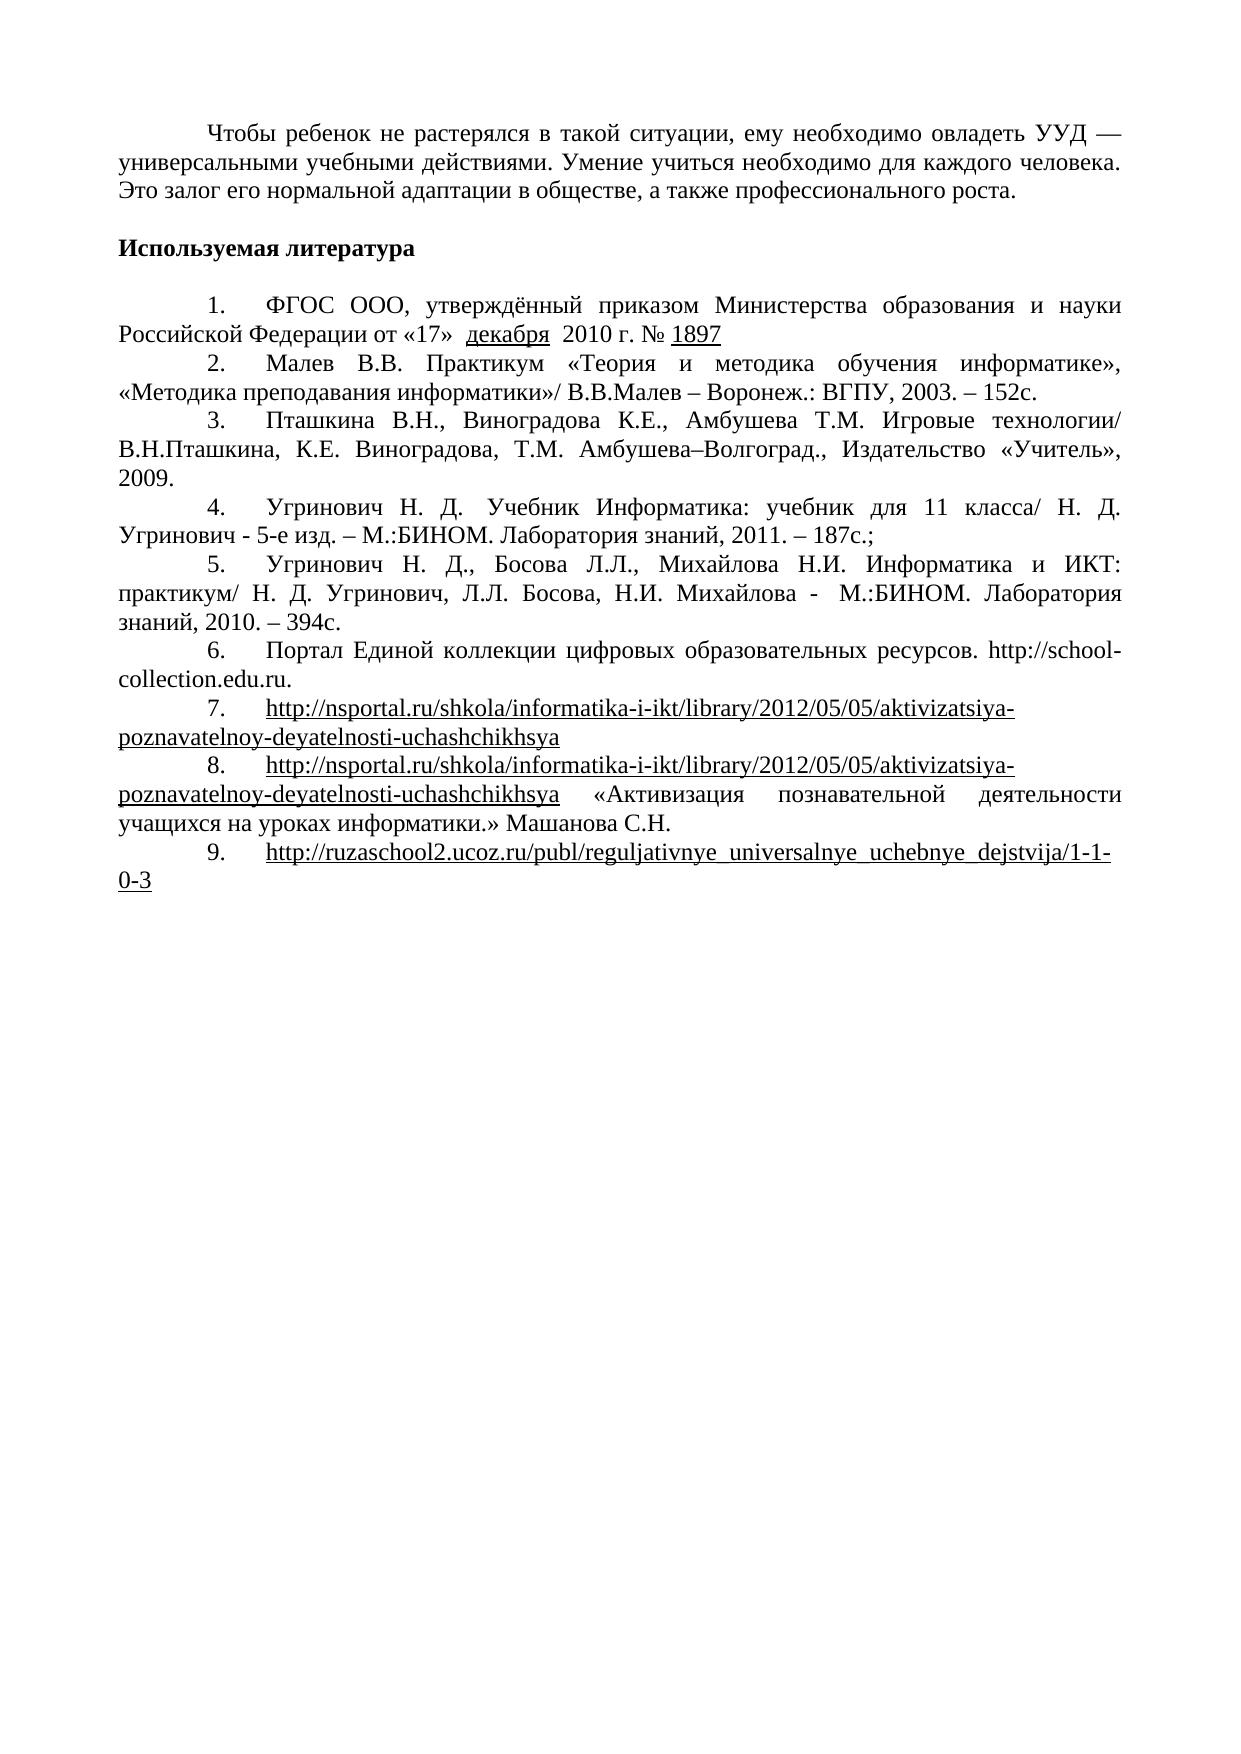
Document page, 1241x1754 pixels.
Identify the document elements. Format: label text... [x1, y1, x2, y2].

list Портал Единой коллекции цифровых образовательных ресурсов. http://school-collection.edu.ru. [118, 636, 1122, 693]
list Угринович Н. Д., Босова Л.Л., Михайлова Н.И. Информатика и ИКТ: практикум/ Н. Д. Угринович, Л.Л. Босова, Н.И. Михайлова - М.:БИНОМ. Лаборатория знаний, 2010. – 394с. [118, 549, 1122, 636]
list ФГОС ООО, утверждённый приказом Министерства образования и науки Российской Федерации от «17» декабря . № 1897 [118, 291, 1122, 348]
list Угринович Н. Д. Учебник Информатика: учебник для 11 класса/ Н. Д. Угринович - 5-е изд. – М.:БИНОМ. Лаборатория знаний, 2011. – 187с.; [118, 492, 1122, 549]
list Пташкина В.Н., Виноградова К.Е., Амбушева Т.М. Игровые технологии/ В.Н.Пташкина, К.Е. Виноградова, Т.М. Амбушева–Волгоград., Издательство «Учитель», 2009. [118, 406, 1122, 492]
list Малев В.В. Практикум «Теория и методика обучения информатике», «Методика преподавания информатики»/ В.В.Малев – Воронеж.: ВГПУ, 2003. – 152с. [118, 348, 1122, 406]
list http://nsportal.ru/shkola/informatika-i-ikt/library/2012/05/05/aktivizatsiya-poznavatelnoy-deyatelnosti-uchashchikhsya [118, 693, 1122, 751]
list http://nsportal.ru/shkola/informatika-i-ikt/library/2012/05/05/aktivizatsiya-poznavatelnoy-deyatelnosti-uchashchikhsya «Активизация познавательной деятельности учащихся на уроках информатики.» Машанова С.Н. [118, 751, 1122, 837]
list http://ruzaschool2.ucoz.ru/publ/reguljativnye_universalnye_uchebnye_dejstvija/1-1-0-3 [118, 837, 1122, 894]
text Чтобы ребенок не растерялся в такой ситуации, ему необходимо овладеть УУД — универсальными учебными действиями. Умение учиться необходимо для каждого человека. Это залог его нормальной адаптации в обществе, а также профессионального роста. [118, 118, 1122, 204]
subtitle Используемая литература [118, 233, 1122, 262]
